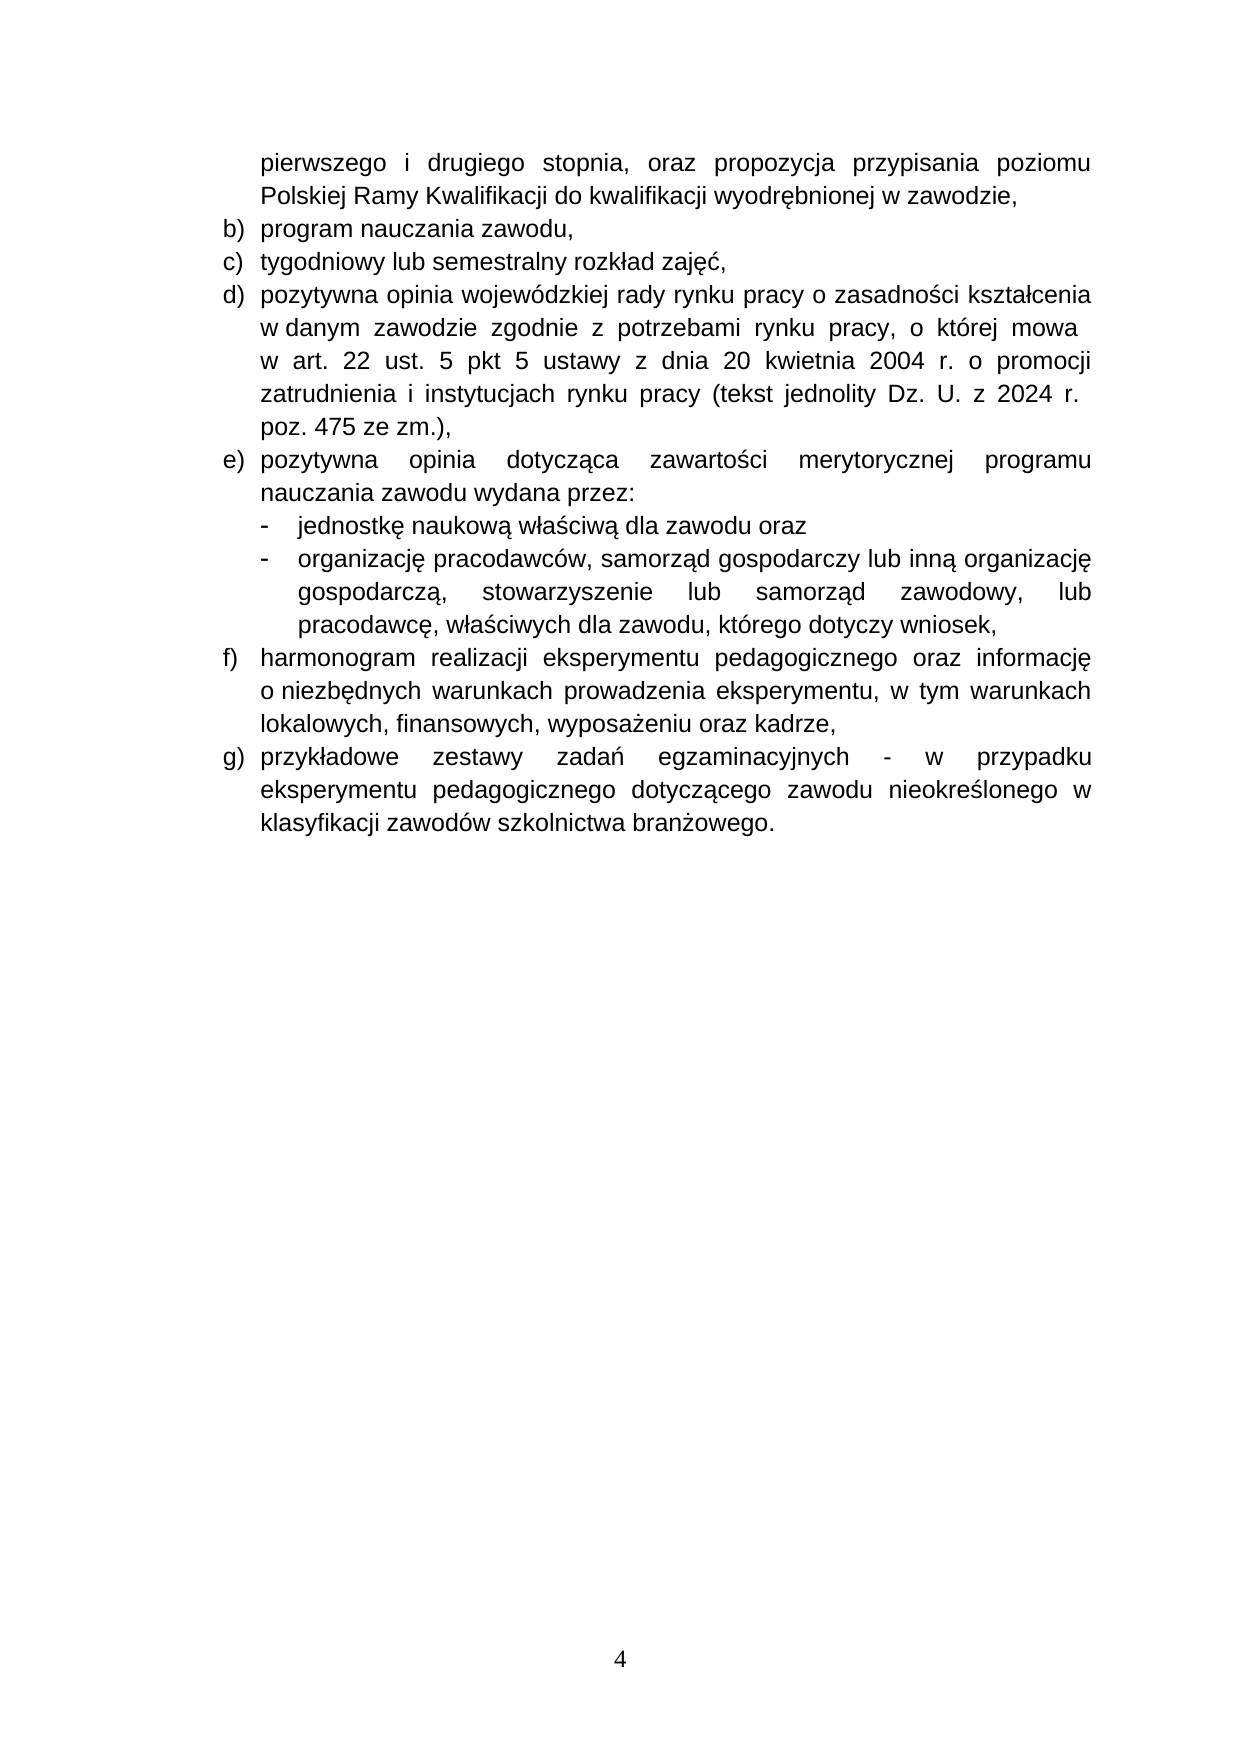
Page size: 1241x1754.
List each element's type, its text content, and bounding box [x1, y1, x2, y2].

list harmonogram realizacji eksperymentu pedagogicznego oraz informację o niezbędnych warunkach prowadzenia eksperymentu, w tym warunkach lokalowych, finansowych, wyposażeniu oraz kadrze, [223, 643, 1093, 738]
list program nauczania zawodu, [223, 214, 1093, 242]
list pozytywna opinia dotycząca zawartości merytorycznej programu nauczania zawodu wydana przez: [223, 445, 1093, 507]
list przykładowe zestawy zadań egzaminacyjnych - w przypadku eksperymentu pedagogicznego dotyczącego zawodu nieokreślonego w klasyfikacji zawodów szkolnictwa branżowego. [223, 742, 1093, 837]
list jednostkę naukową właściwą dla zawodu oraz [260, 511, 1093, 540]
list pozytywna opinia wojewódzkiej rady rynku pracy o zasadności kształcenia w danym zawodzie zgodnie z potrzebami rynku pracy, o której mowa w art. 22 ust. 5 pkt 5 ustawy z dnia 20 kwietnia 2004 r. o promocji zatrudnienia i instytucjach rynku pracy (tekst jednolity Dz. U. z 2024 r. poz. 475 ze zm.), [223, 280, 1093, 441]
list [223, 148, 1093, 209]
list tygodniowy lub semestralny rozkład zajęć, [223, 247, 1093, 275]
list organizację pracodawców, samorząd gospodarczy lub inną organizację gospodarczą, stowarzyszenie lub samorząd zawodowy, lub pracodawcę, właściwych dla zawodu, którego dotyczy wniosek, [260, 544, 1093, 639]
